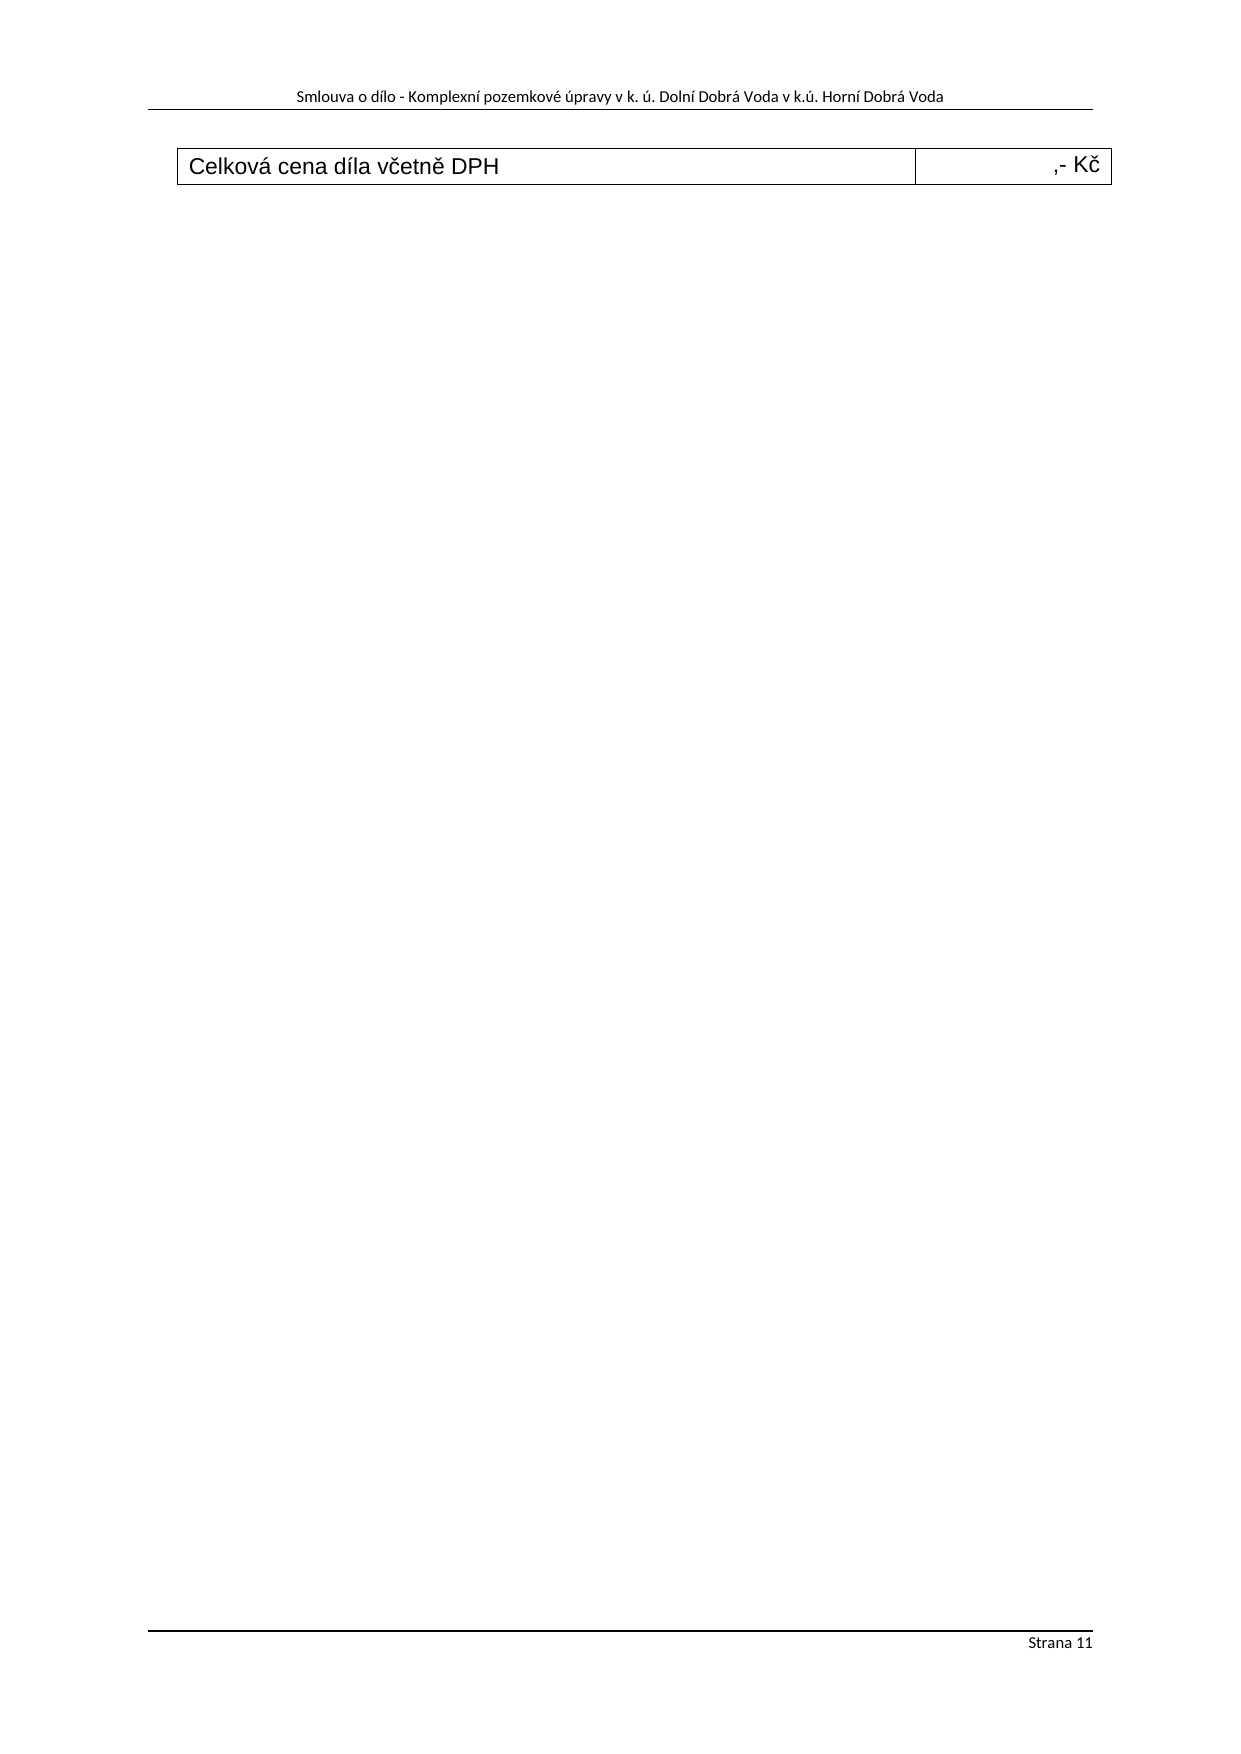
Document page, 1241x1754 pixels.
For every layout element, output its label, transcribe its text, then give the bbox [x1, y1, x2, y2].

table_cell ,- Kč [916, 149, 1111, 184]
table_cell Celková cena díla včetně DPH [178, 149, 915, 184]
